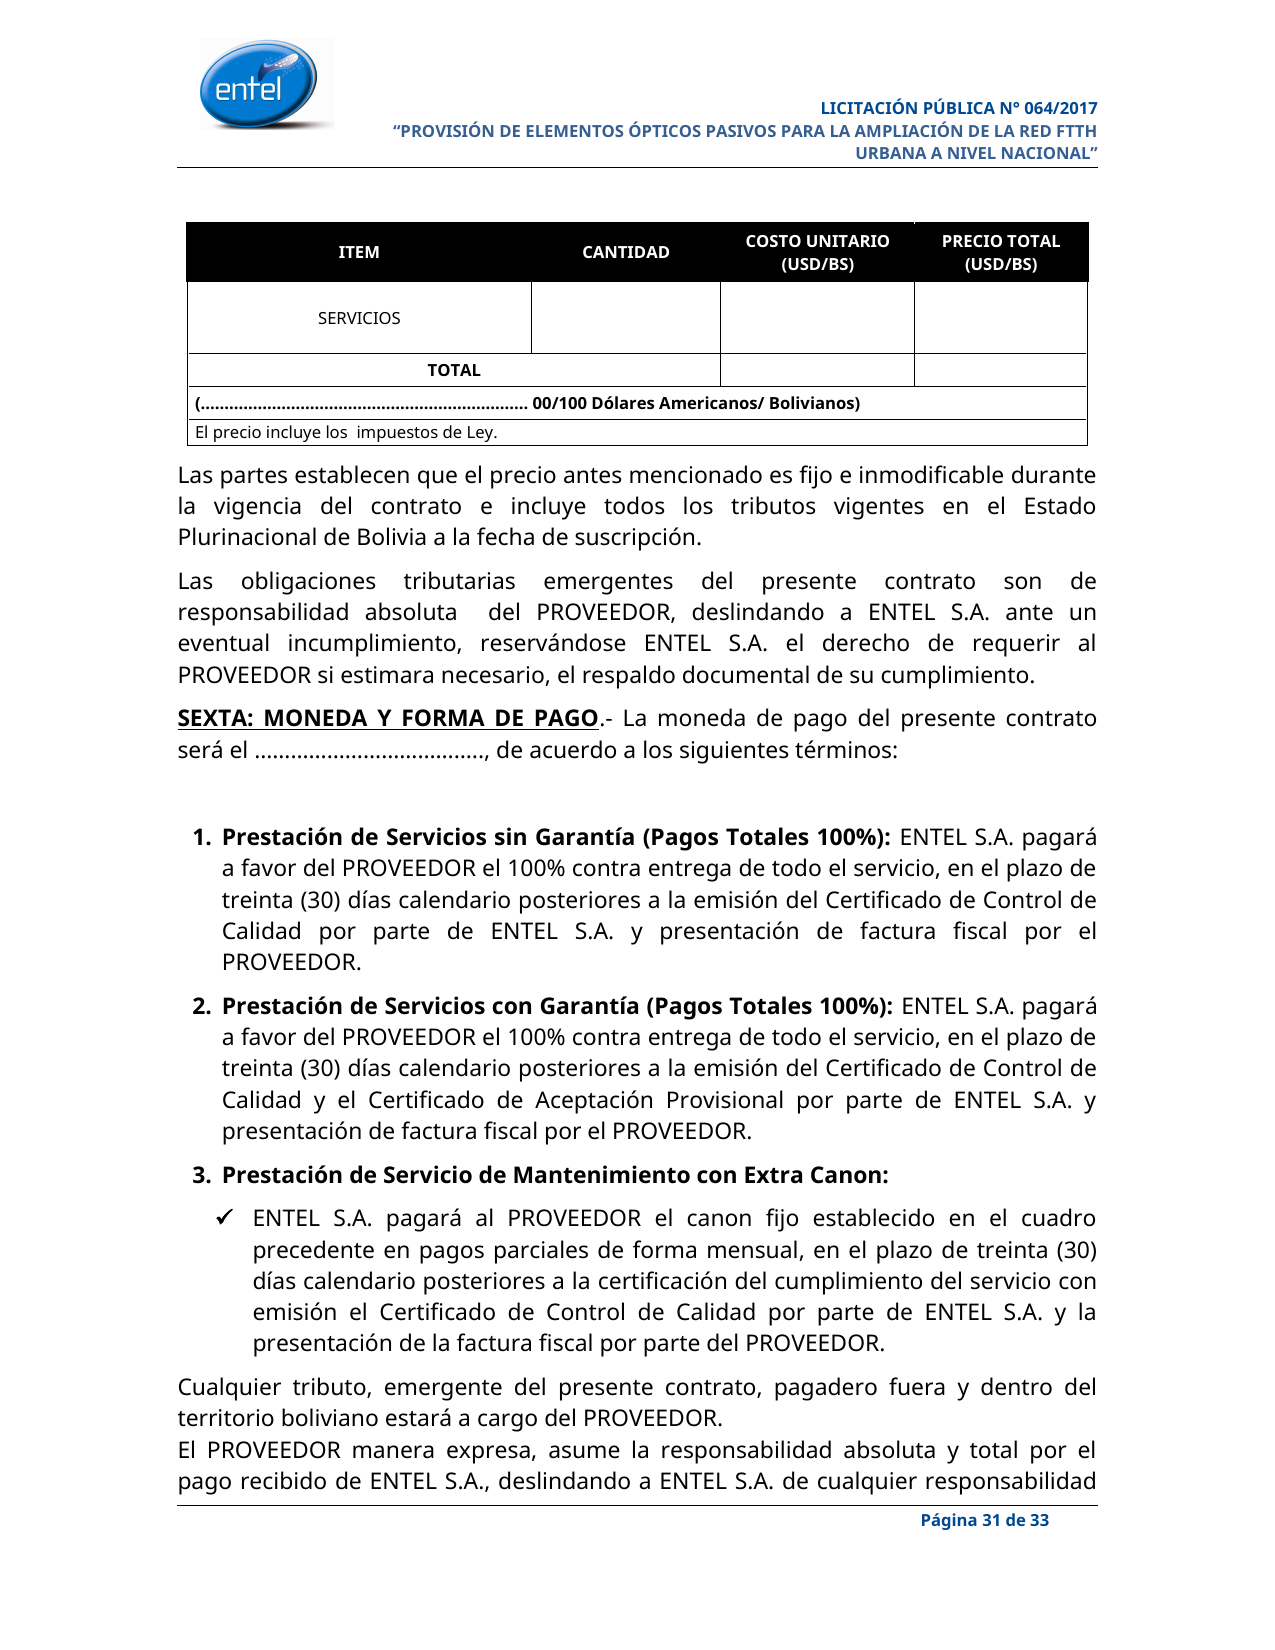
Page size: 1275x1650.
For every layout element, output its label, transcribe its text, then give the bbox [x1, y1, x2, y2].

table_cell [915, 282, 1087, 353]
table_header PRECIO TOTAL (USD/BS) [915, 222, 1086, 281]
table_cell [532, 282, 720, 353]
list Prestación de Servicios con Garantía (Pagos Totales 100%): ENTEL S.A. pagará a favor del PROVEEDOR el 100% contra entrega de todo el servicio, en el plazo de treinta (30) días calendario posteriores a la emisión del Certificado de Control de Calidad y el Certificado de Aceptación Provisional por parte de ENTEL S.A. y presentación de factura fiscal por el PROVEEDOR. [192, 990, 1098, 1146]
table_header ITEM [189, 224, 530, 281]
table_cell [721, 282, 914, 353]
table_header COSTO UNITARIO (USD/BS) [722, 222, 914, 281]
text Cualquier tributo, emergente del presente contrato, pagadero fuera y dentro del territorio boliviano estará a cargo del PROVEEDOR. [177, 1371, 1098, 1433]
picture [199, 38, 335, 130]
table_cell [721, 354, 914, 386]
table_cell (…………………………………………………………… 00/100 Dólares Americanos/ Bolivianos) [188, 386, 1087, 419]
table_cell TOTAL [188, 353, 720, 386]
list Prestación de Servicio de Mantenimiento con Extra Canon: [192, 1158, 1098, 1190]
table_cell El precio incluye los impuestos de Ley. [188, 419, 1087, 445]
list Prestación de Servicios sin Garantía (Pagos Totales 100%): ENTEL S.A. pagará a favor del PROVEEDOR el 100% contra entrega de todo el servicio, en el plazo de treinta (30) días calendario posteriores a la emisión del Certificado de Control de Calidad por parte de ENTEL S.A. y presentación de factura fiscal por el PROVEEDOR. [192, 821, 1098, 977]
table_header CANTIDAD [532, 224, 720, 281]
list ENTEL S.A. pagará al PROVEEDOR el canon fijo establecido en el cuadro precedente en pagos parciales de forma mensual, en el plazo de treinta (30) días calendario posteriores a la certificación del cumplimiento del servicio con emisión el Certificado de Control de Calidad por parte de ENTEL S.A. y la presentación de la factura fiscal por parte del PROVEEDOR. [215, 1202, 1098, 1358]
table_cell [915, 353, 1087, 386]
table_cell SERVICIOS [188, 282, 531, 353]
text SEXTA: MONEDA Y FORMA DE PAGO.- La moneda de pago del presente contrato será el ……………………………….., de acuerdo a los siguientes términos: [177, 702, 1098, 765]
text Las partes establecen que el precio antes mencionado es fijo e inmodificable durante la vigencia del contrato e incluye todos los tributos vigentes en el Estado Plurinacional de Bolivia a la fecha de suscripción. [177, 458, 1098, 552]
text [177, 1433, 1098, 1496]
text Las obligaciones tributarias emergentes del presente contrato son de responsabilidad absoluta del PROVEEDOR, deslindando a ENTEL S.A. ante un eventual incumplimiento, reservándose ENTEL S.A. el derecho de requerir al PROVEEDOR si estimara necesario, el respaldo documental de su cumplimiento. [177, 565, 1098, 690]
